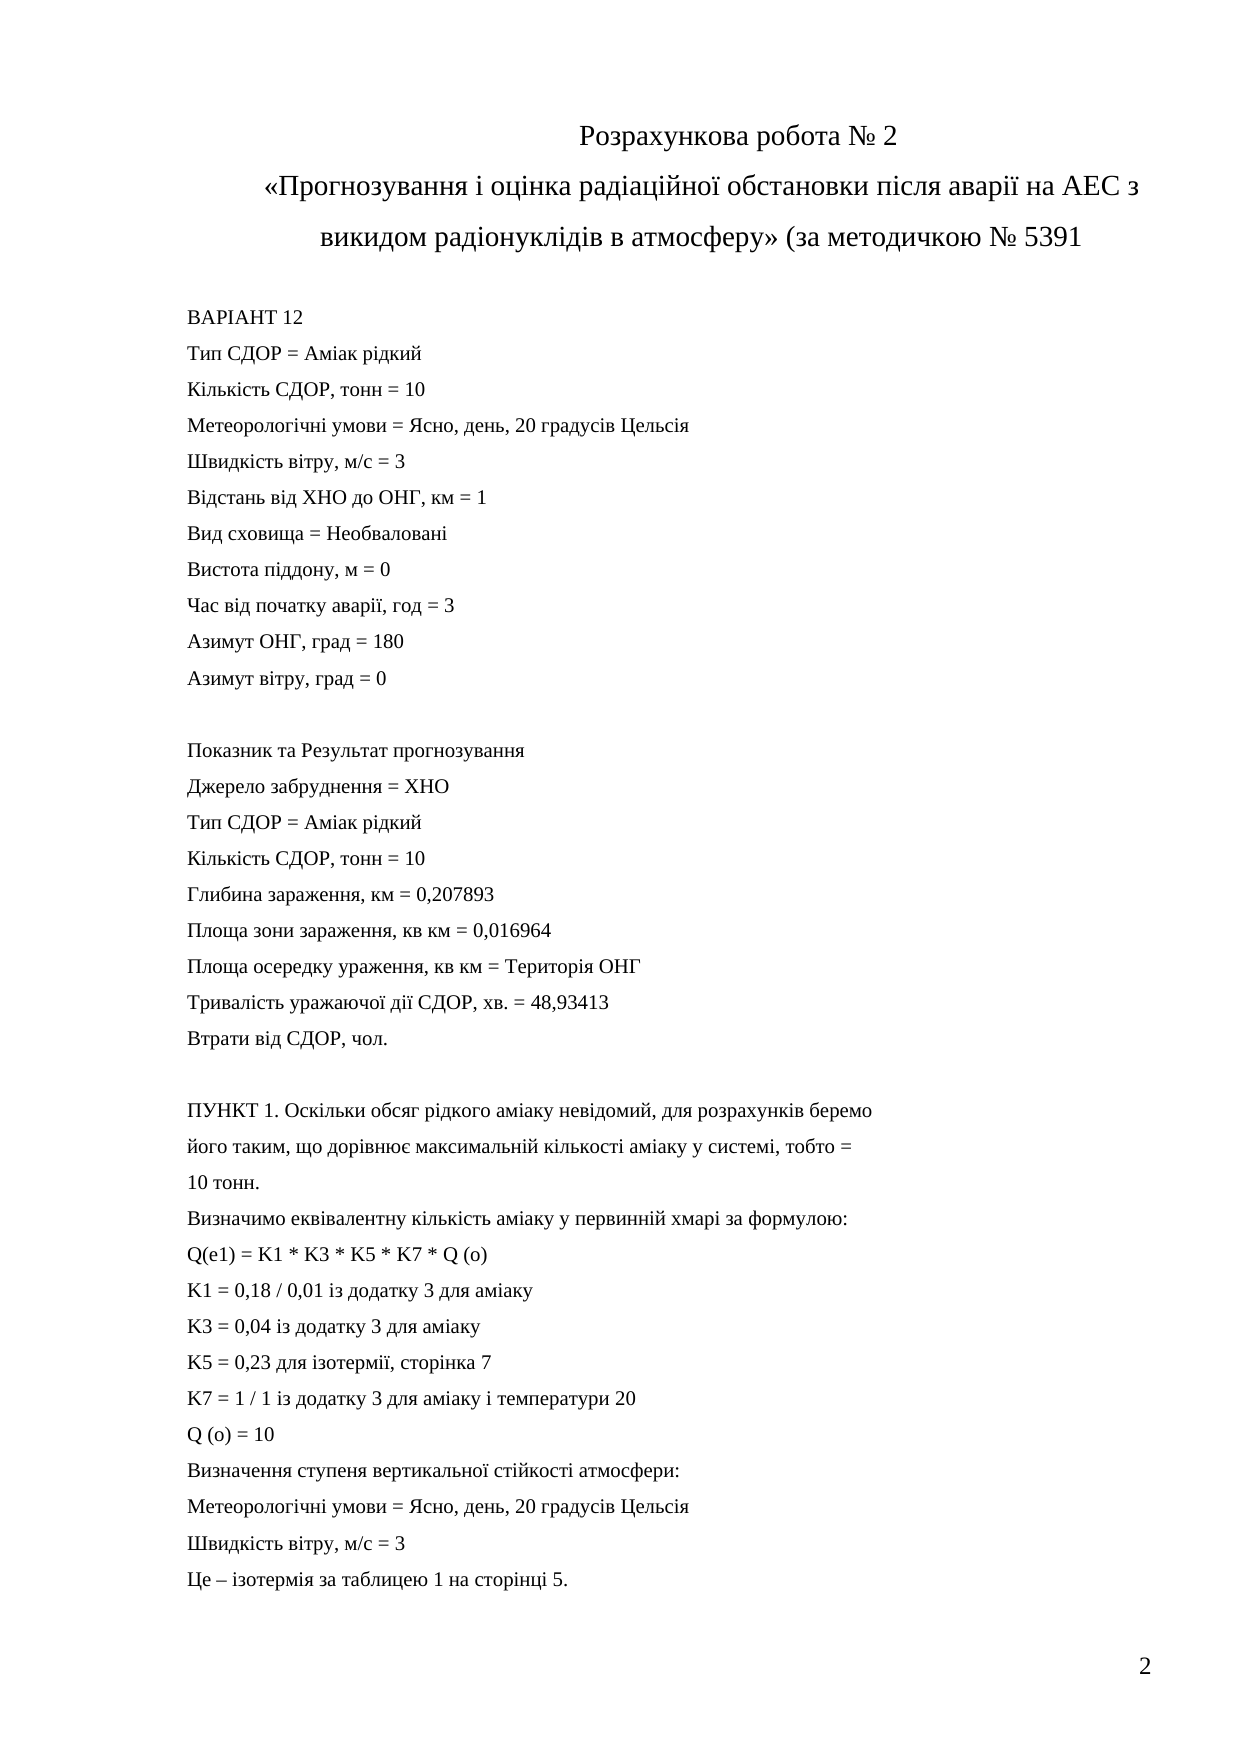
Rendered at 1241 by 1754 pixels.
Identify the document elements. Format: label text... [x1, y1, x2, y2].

text «Прогнозування і оцінка радіаційної обстановки після аварії на АЕС з викидом радіонуклідів в атмосферу» (за методичкою № 5391 [251, 168, 1152, 252]
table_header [176, 269, 890, 1605]
text Розрахункова робота № 2 [251, 118, 1152, 152]
